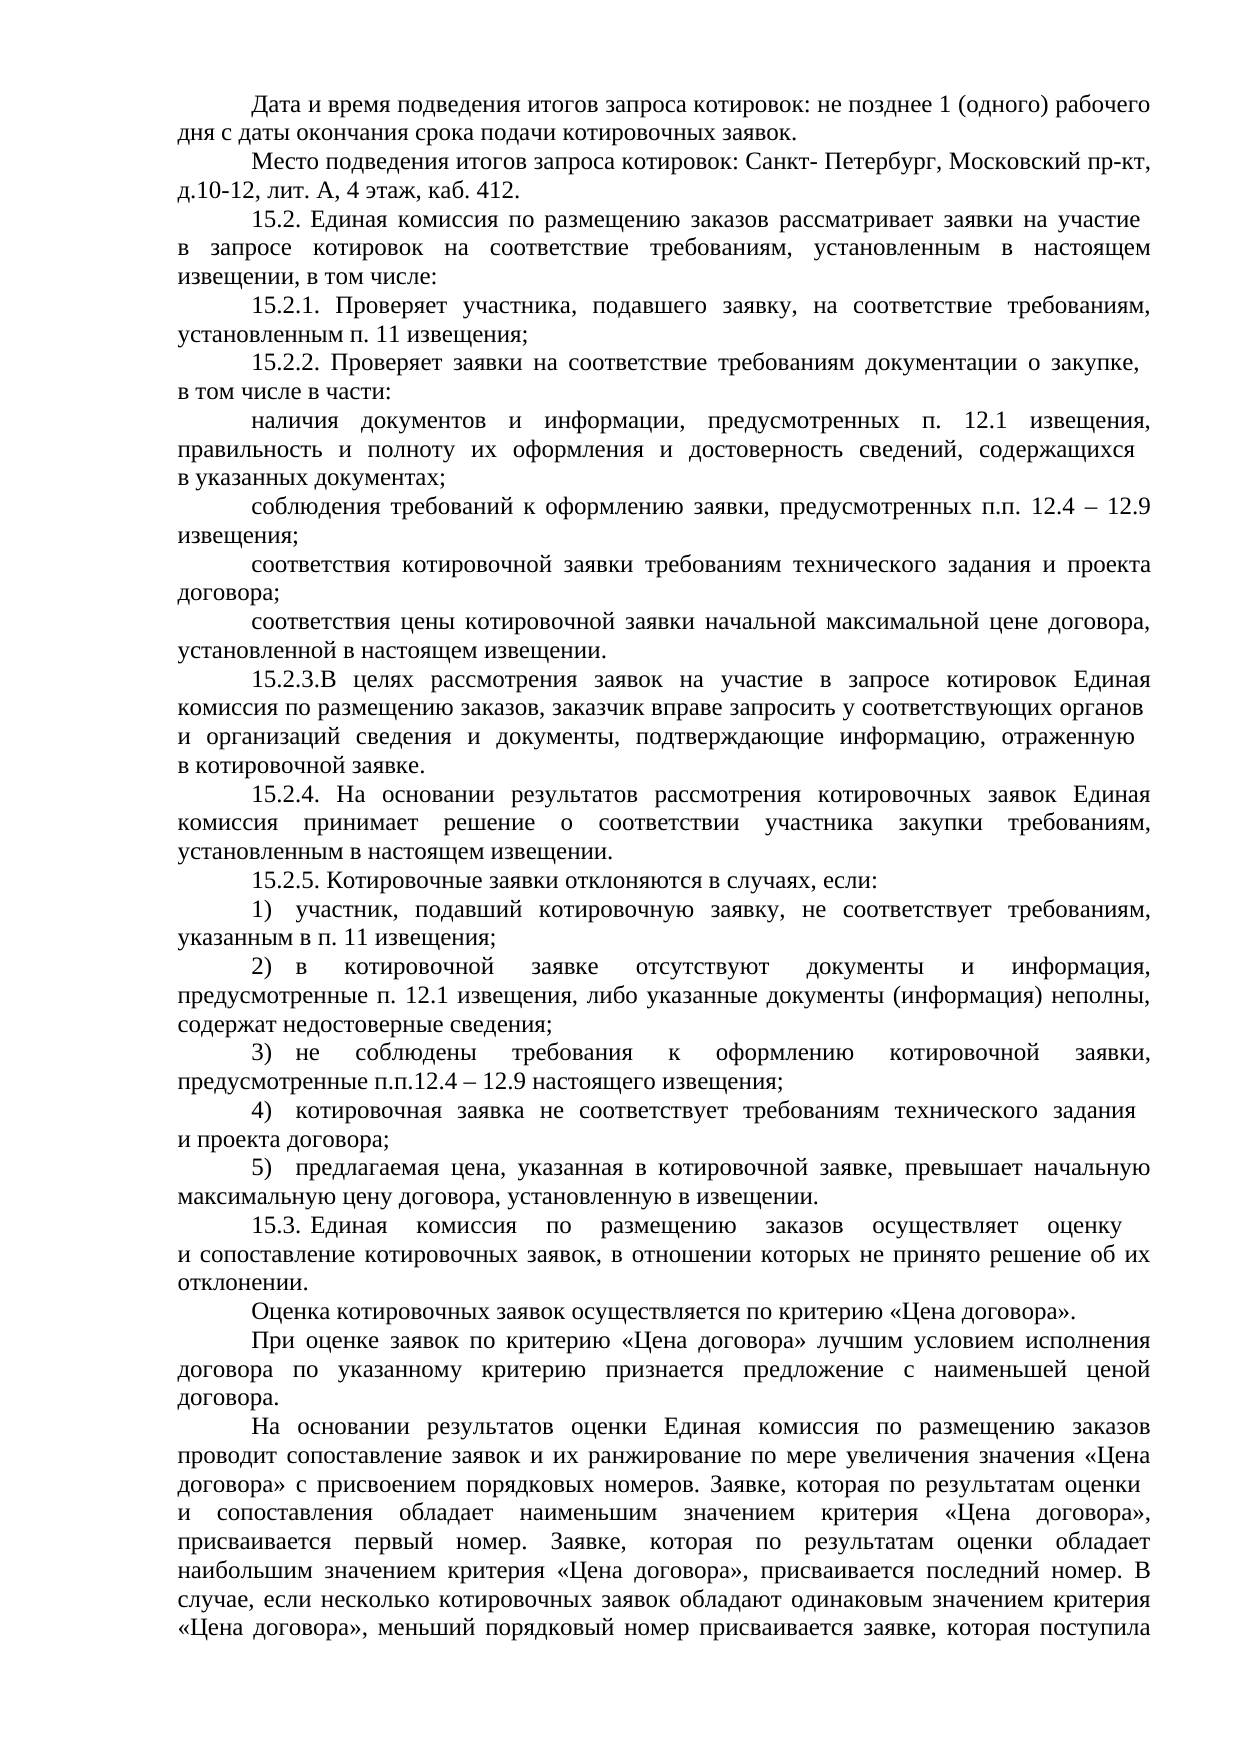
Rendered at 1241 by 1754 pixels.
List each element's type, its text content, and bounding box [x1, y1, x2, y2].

text 15.2.2. Проверяет заявки на соответствие требованиям документации о закупке, в том числе в части: [177, 347, 1152, 405]
text 15.2.1. Проверяет участника, подавшего заявку, на соответствие требованиям, установленным п. 11 извещения; [177, 290, 1152, 347]
list Дата и время подведения итогов запроса котировок: не позднее 1 (одного) рабочего дня с даты окончания срока подачи котировочных заявок. [177, 89, 1152, 146]
text соблюдения требований к оформлению заявки, предусмотренных п.п. 12.4 – 12.9 извещения; [177, 491, 1152, 549]
text Оценка котировочных заявок осуществляется по критерию «Цена договора». [177, 1296, 1152, 1325]
list предлагаемая цена, указанная в котировочной заявке, превышает начальную максимальную цену договора, установленную в извещении. [177, 1152, 1152, 1210]
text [177, 1411, 1152, 1641]
text соответствия котировочной заявки требованиям технического задания и проекта договора; [177, 549, 1152, 606]
text соответствия цены котировочной заявки начальной максимальной цене договора, установленной в настоящем извещении. [177, 606, 1152, 664]
list Единая комиссия по размещению заказов рассматривает заявки на участие в запросе котировок на соответствие требованиям, установленным в настоящем извещении, в том числе: [177, 204, 1152, 290]
text Место подведения итогов запроса котировок: Санкт- Петербург, Московский пр-кт, д.10-12, лит. А, 4 этаж, каб. 412. [177, 146, 1152, 204]
list не соблюдены требования к оформлению котировочной заявки, предусмотренные п.п.12.4 – 12.9 настоящего извещения; [177, 1037, 1152, 1095]
list Единая комиссия по размещению заказов осуществляет оценку и сопоставление котировочных заявок, в отношении которых не принято решение об их отклонении. [177, 1210, 1152, 1296]
text 15.2.3.В целях рассмотрения заявок на участие в запросе котировок Единая комиссия по размещению заказов, заказчик вправе запросить у соответствующих органов и организаций сведения и документы, подтверждающие информацию, отраженную в котировочной заявке. [177, 664, 1152, 779]
text 15.2.4. На основании результатов рассмотрения котировочных заявок Единая комиссия принимает решение о соответствии участника закупки требованиям, установленным в настоящем извещении. [177, 779, 1152, 865]
text наличия документов и информации, предусмотренных п. 12.1 извещения, правильность и полноту их оформления и достоверность сведений, содержащихся в указанных документах; [177, 405, 1152, 491]
list участник, подавший котировочную заявку, не соответствует требованиям, указанным в п. 11 извещения; [177, 894, 1152, 951]
text При оценке заявок по критерию «Цена договора» лучшим условием исполнения договора по указанному критерию признается предложение с наименьшей ценой договора. [177, 1325, 1152, 1411]
text 15.2.5. Котировочные заявки отклоняются в случаях, если: [177, 865, 1152, 894]
list в котировочной заявке отсутствуют документы и информация, предусмотренные п. 12.1 извещения, либо указанные документы (информация) неполны, содержат недостоверные сведения; [177, 951, 1152, 1037]
list котировочная заявка не соответствует требованиям технического задания и проекта договора; [177, 1095, 1152, 1152]
